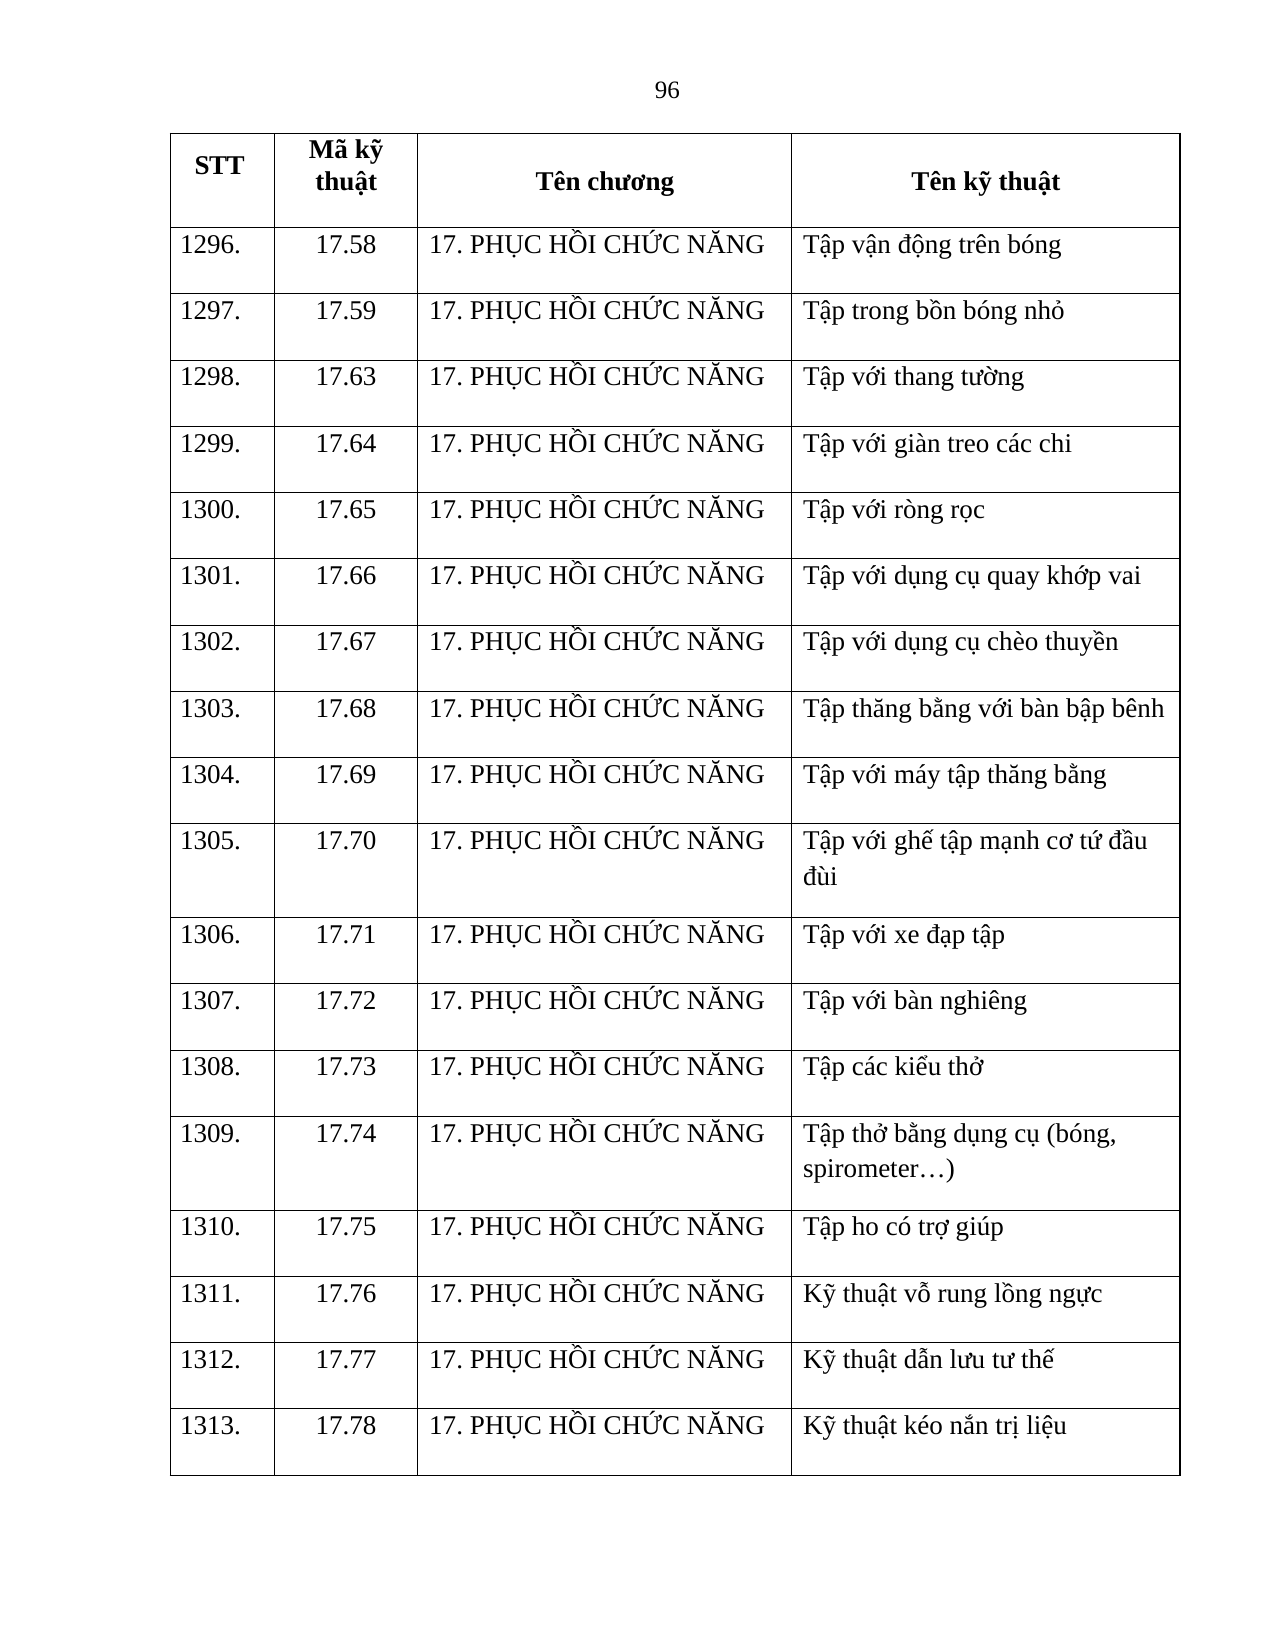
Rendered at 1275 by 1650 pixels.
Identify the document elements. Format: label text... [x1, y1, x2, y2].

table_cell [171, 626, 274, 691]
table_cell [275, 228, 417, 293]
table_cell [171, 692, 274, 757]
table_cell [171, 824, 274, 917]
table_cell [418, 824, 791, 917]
table_header Mã kỹ thuật [275, 134, 417, 227]
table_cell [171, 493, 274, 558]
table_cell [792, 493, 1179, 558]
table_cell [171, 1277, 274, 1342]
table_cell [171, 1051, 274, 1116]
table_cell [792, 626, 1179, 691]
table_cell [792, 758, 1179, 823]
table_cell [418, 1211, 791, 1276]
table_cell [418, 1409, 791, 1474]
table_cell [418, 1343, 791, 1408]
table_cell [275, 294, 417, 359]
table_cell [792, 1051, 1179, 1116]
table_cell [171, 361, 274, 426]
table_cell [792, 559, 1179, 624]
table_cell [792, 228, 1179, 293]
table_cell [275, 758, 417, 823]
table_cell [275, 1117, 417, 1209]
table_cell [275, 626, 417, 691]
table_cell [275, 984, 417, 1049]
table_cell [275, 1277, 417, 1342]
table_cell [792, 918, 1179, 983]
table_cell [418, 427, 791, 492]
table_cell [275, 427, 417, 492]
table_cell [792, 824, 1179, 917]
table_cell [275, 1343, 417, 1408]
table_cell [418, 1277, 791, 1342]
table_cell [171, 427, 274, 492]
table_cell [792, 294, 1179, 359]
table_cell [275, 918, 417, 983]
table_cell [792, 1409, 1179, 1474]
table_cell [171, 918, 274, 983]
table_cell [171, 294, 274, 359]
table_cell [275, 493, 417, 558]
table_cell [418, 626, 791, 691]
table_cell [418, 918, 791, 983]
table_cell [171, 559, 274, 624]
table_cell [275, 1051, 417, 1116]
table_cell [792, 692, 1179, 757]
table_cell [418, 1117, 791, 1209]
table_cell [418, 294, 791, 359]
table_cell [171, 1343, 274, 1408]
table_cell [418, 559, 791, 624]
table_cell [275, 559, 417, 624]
table_header STT [171, 134, 274, 227]
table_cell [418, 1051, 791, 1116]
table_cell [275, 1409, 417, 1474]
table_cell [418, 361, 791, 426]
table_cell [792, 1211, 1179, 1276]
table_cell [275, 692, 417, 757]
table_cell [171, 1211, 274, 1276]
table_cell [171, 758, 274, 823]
table_header Tên chương [418, 134, 791, 227]
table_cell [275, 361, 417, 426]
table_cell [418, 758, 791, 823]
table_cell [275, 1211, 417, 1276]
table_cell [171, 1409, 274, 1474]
table_header Tên kỹ thuật [792, 134, 1179, 227]
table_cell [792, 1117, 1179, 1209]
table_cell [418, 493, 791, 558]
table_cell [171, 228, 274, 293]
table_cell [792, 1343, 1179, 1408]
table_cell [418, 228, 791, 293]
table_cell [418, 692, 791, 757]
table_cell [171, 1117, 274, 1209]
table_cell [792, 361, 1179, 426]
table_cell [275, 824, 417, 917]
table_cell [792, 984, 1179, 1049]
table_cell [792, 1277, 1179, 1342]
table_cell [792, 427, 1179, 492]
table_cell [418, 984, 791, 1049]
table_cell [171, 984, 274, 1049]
